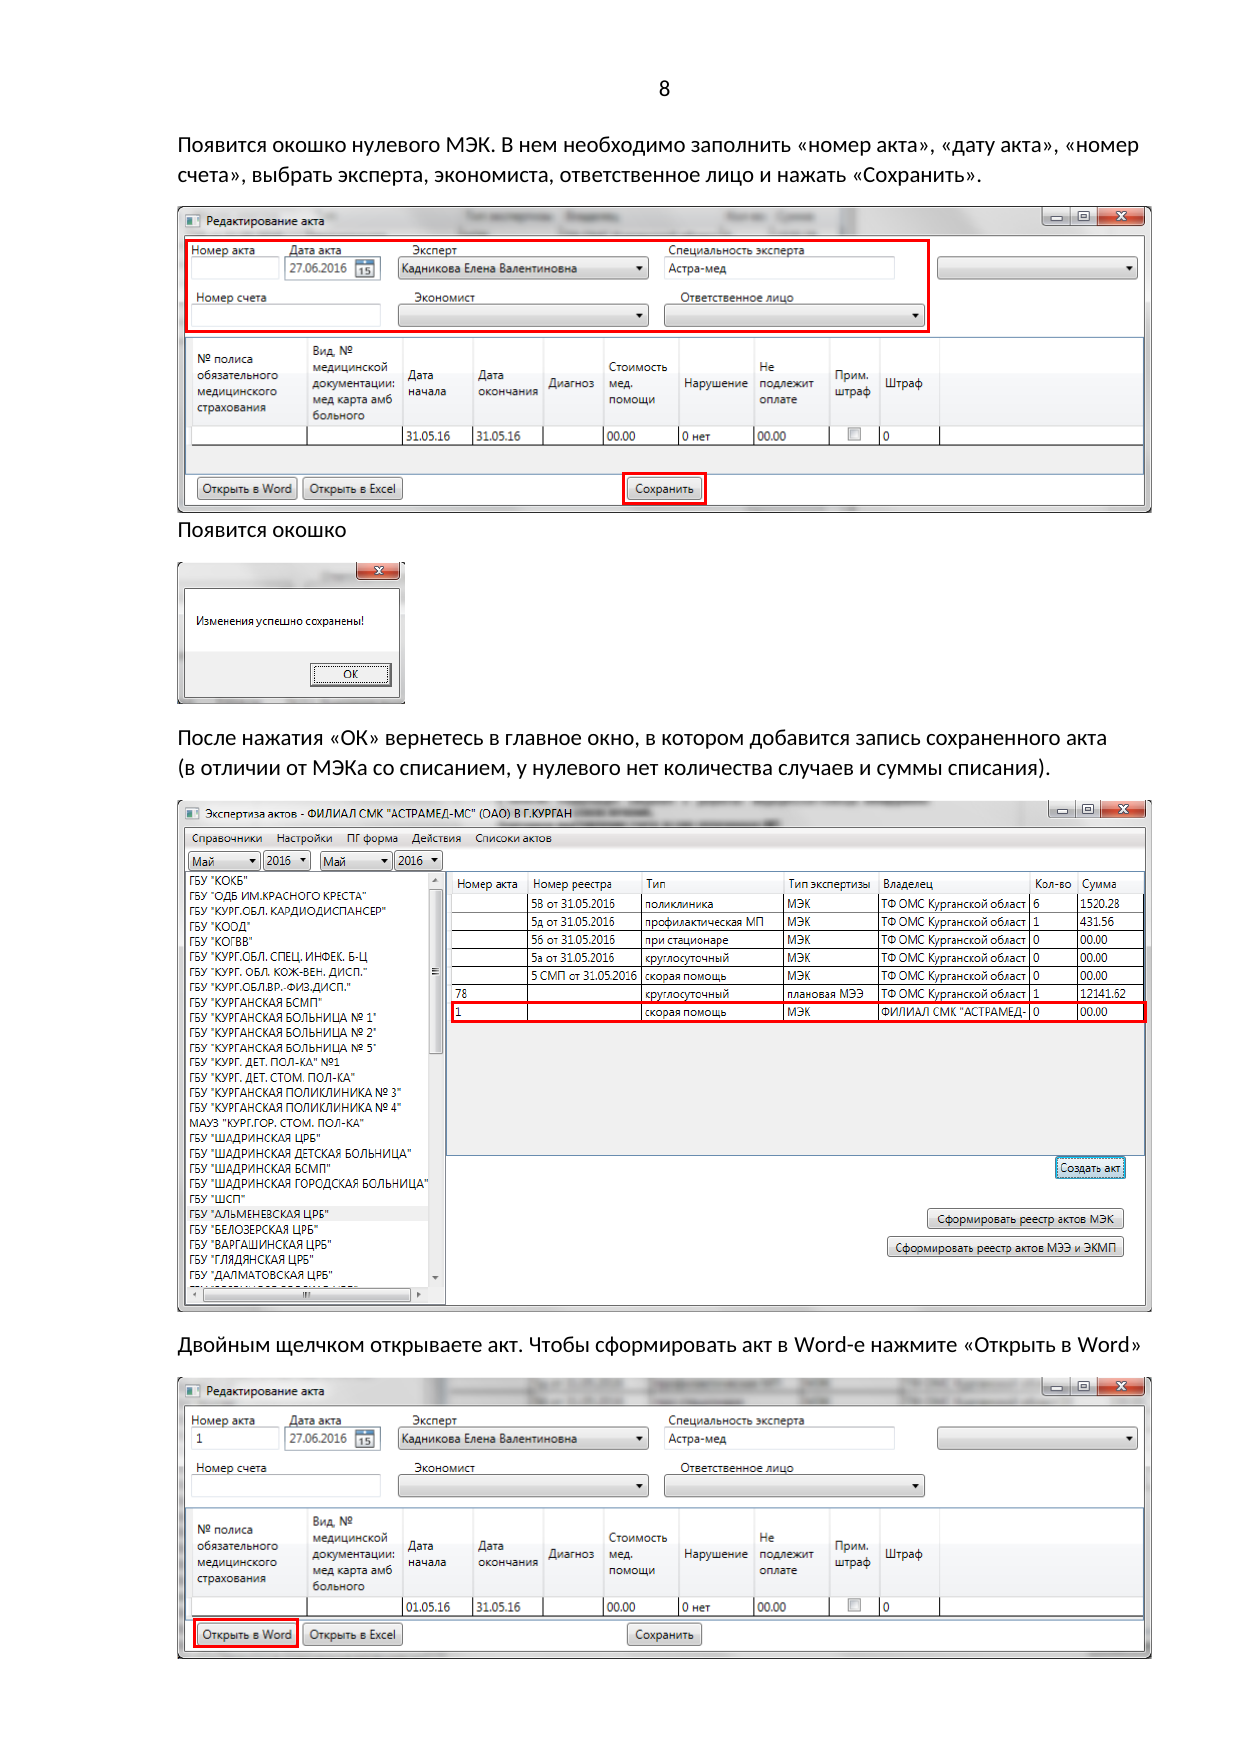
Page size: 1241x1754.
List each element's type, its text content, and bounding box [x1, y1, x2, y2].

picture [177, 1377, 1152, 1659]
picture [177, 562, 405, 704]
text Двойным щелчком открываете акт. Чтобы сформировать акт в Word-е нажмите «Открыть в Word» [177, 1330, 1152, 1358]
picture [177, 800, 1152, 1312]
text После нажатия «ОК» вернетесь в главное окно, в котором добавится запись сохраненного акта (в отличии от МЭКа со списанием, у нулевого нет количества случаев и суммы списания). [177, 723, 1152, 781]
text Появится окошко [177, 513, 1152, 543]
picture [177, 206, 1152, 513]
text Появится окошко нулевого МЭК. В нем необходимо заполнить «номер акта», «дату акта», «номер счета», выбрать эксперта, экономиста, ответственное лицо и нажать «Сохранить». [177, 130, 1152, 188]
